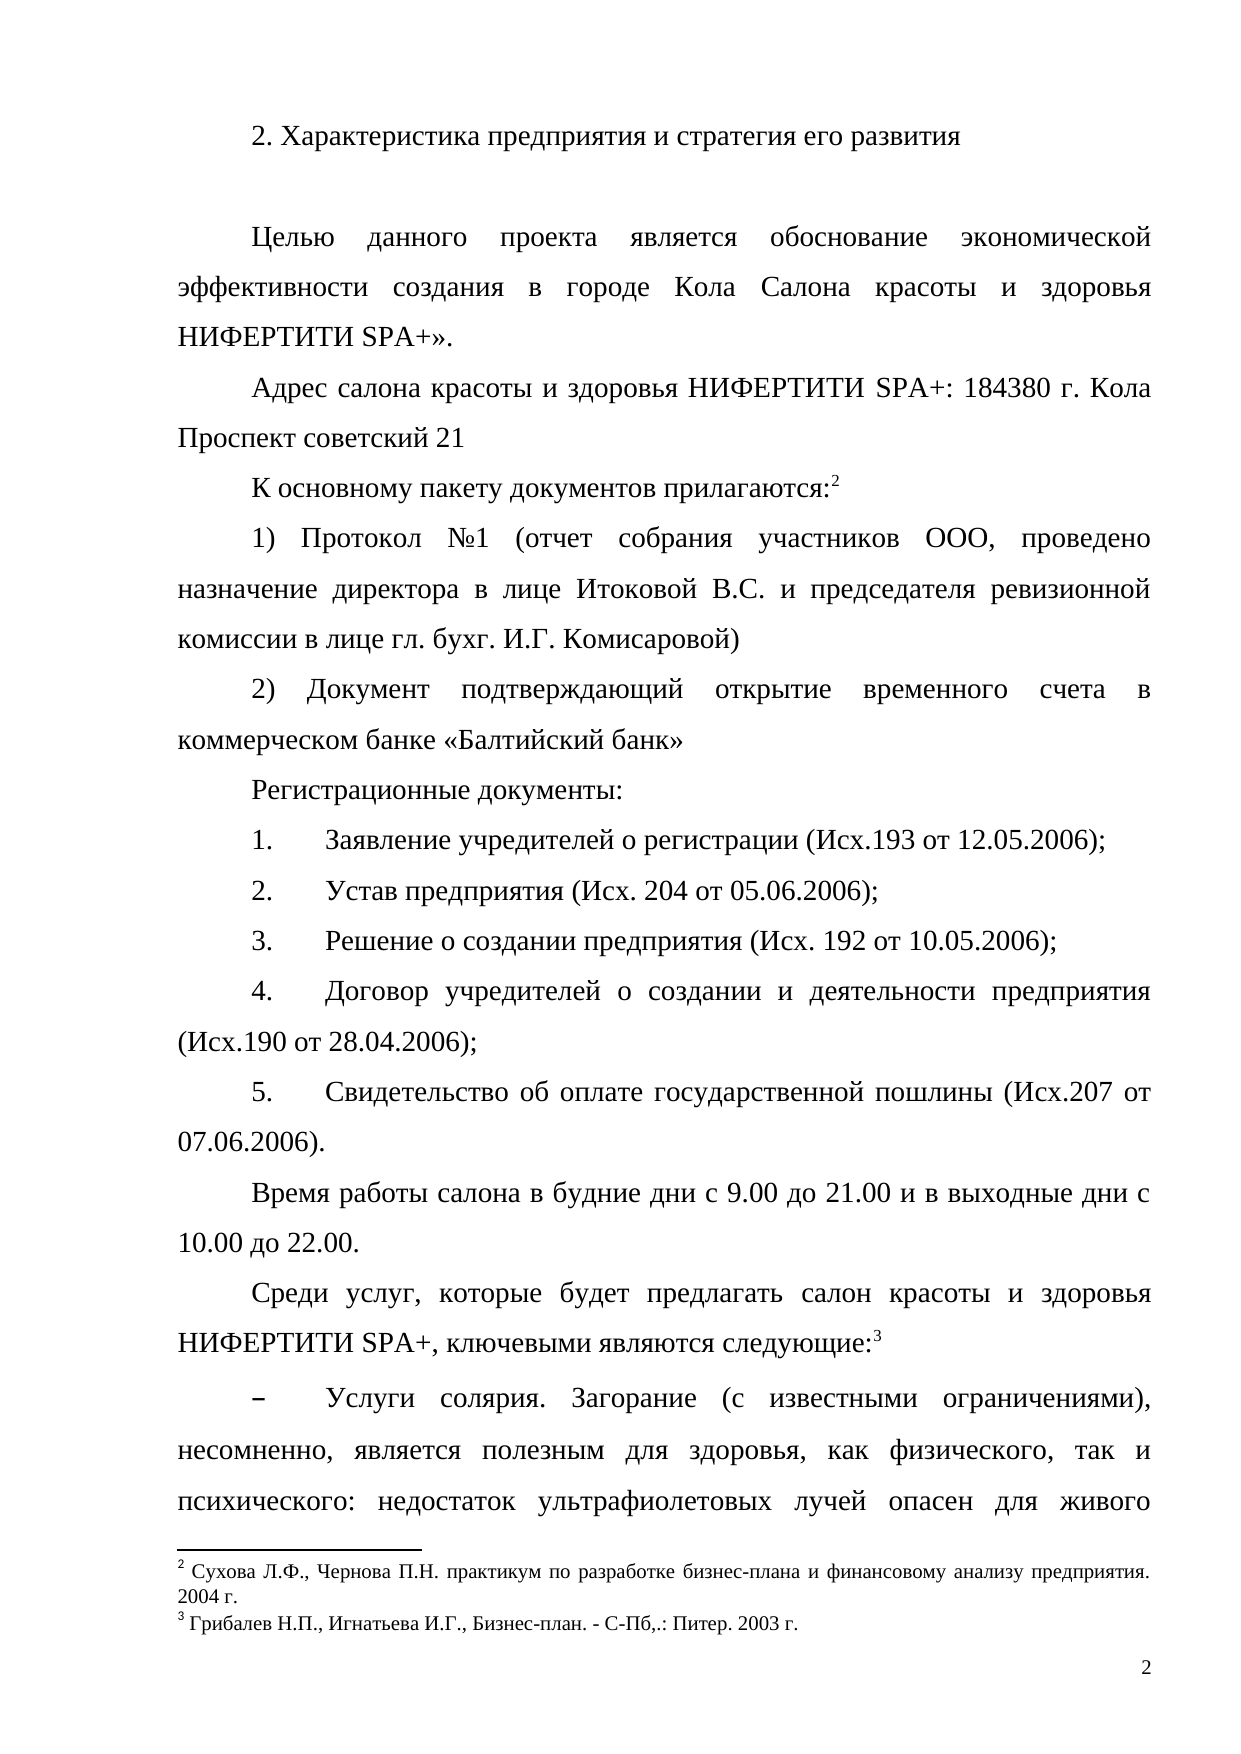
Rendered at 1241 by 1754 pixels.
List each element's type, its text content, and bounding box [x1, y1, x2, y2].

subtitle К основному пакету документов прилагаются: [177, 470, 1152, 504]
subtitle 1) Протокол №1 (отчет собрания участников ООО, проведено назначение директора в лице Итоковой В.С. и председателя ревизионной комиссии в лице гл. бухг. И.Г. Комисаровой) [177, 521, 1152, 655]
list Устав предприятия (Исх. 204 от 05.06.2006); [177, 873, 1152, 906]
text Адрес салона красоты и здоровья НИФЕРТИТИ SPA+: . Кола Проспект советский 21 [177, 370, 1152, 453]
text Время работы салона в будние дни с 9.00 до 21.00 и в выходные дни с 10.00 до 22.00. [177, 1175, 1152, 1258]
subtitle 2) Документ подтверждающий открытие временного счета в коммерческом банке «Балтийский банк» [177, 672, 1152, 755]
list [177, 1376, 1152, 1516]
text Среди услуг, которые будет предлагать салон красоты и здоровья НИФЕРТИТИ SPA+, ключевыми являются следующие: [177, 1275, 1152, 1359]
list Договор учредителей о создании и деятельности предприятия (Исх.190 от 28.04.2006); [177, 973, 1152, 1057]
text Целью данного проекта является обоснование экономической эффективности создания в городе Кола Салона красоты и здоровья НИФЕРТИТИ SPA+». [177, 219, 1152, 353]
text 2. Характеристика предприятия и стратегия его развития [177, 118, 1152, 152]
list Решение о создании предприятия (Исх. 192 от 10.05.2006); [177, 923, 1152, 957]
list Свидетельство об оплате государственной пошлины (Исх.207 от 07.06.2006). [177, 1074, 1152, 1158]
subtitle Регистрационные документы: [177, 772, 1152, 806]
subtitle Заявление учредителей о регистрации (Исх.193 от 12.05.2006); [177, 822, 1152, 856]
